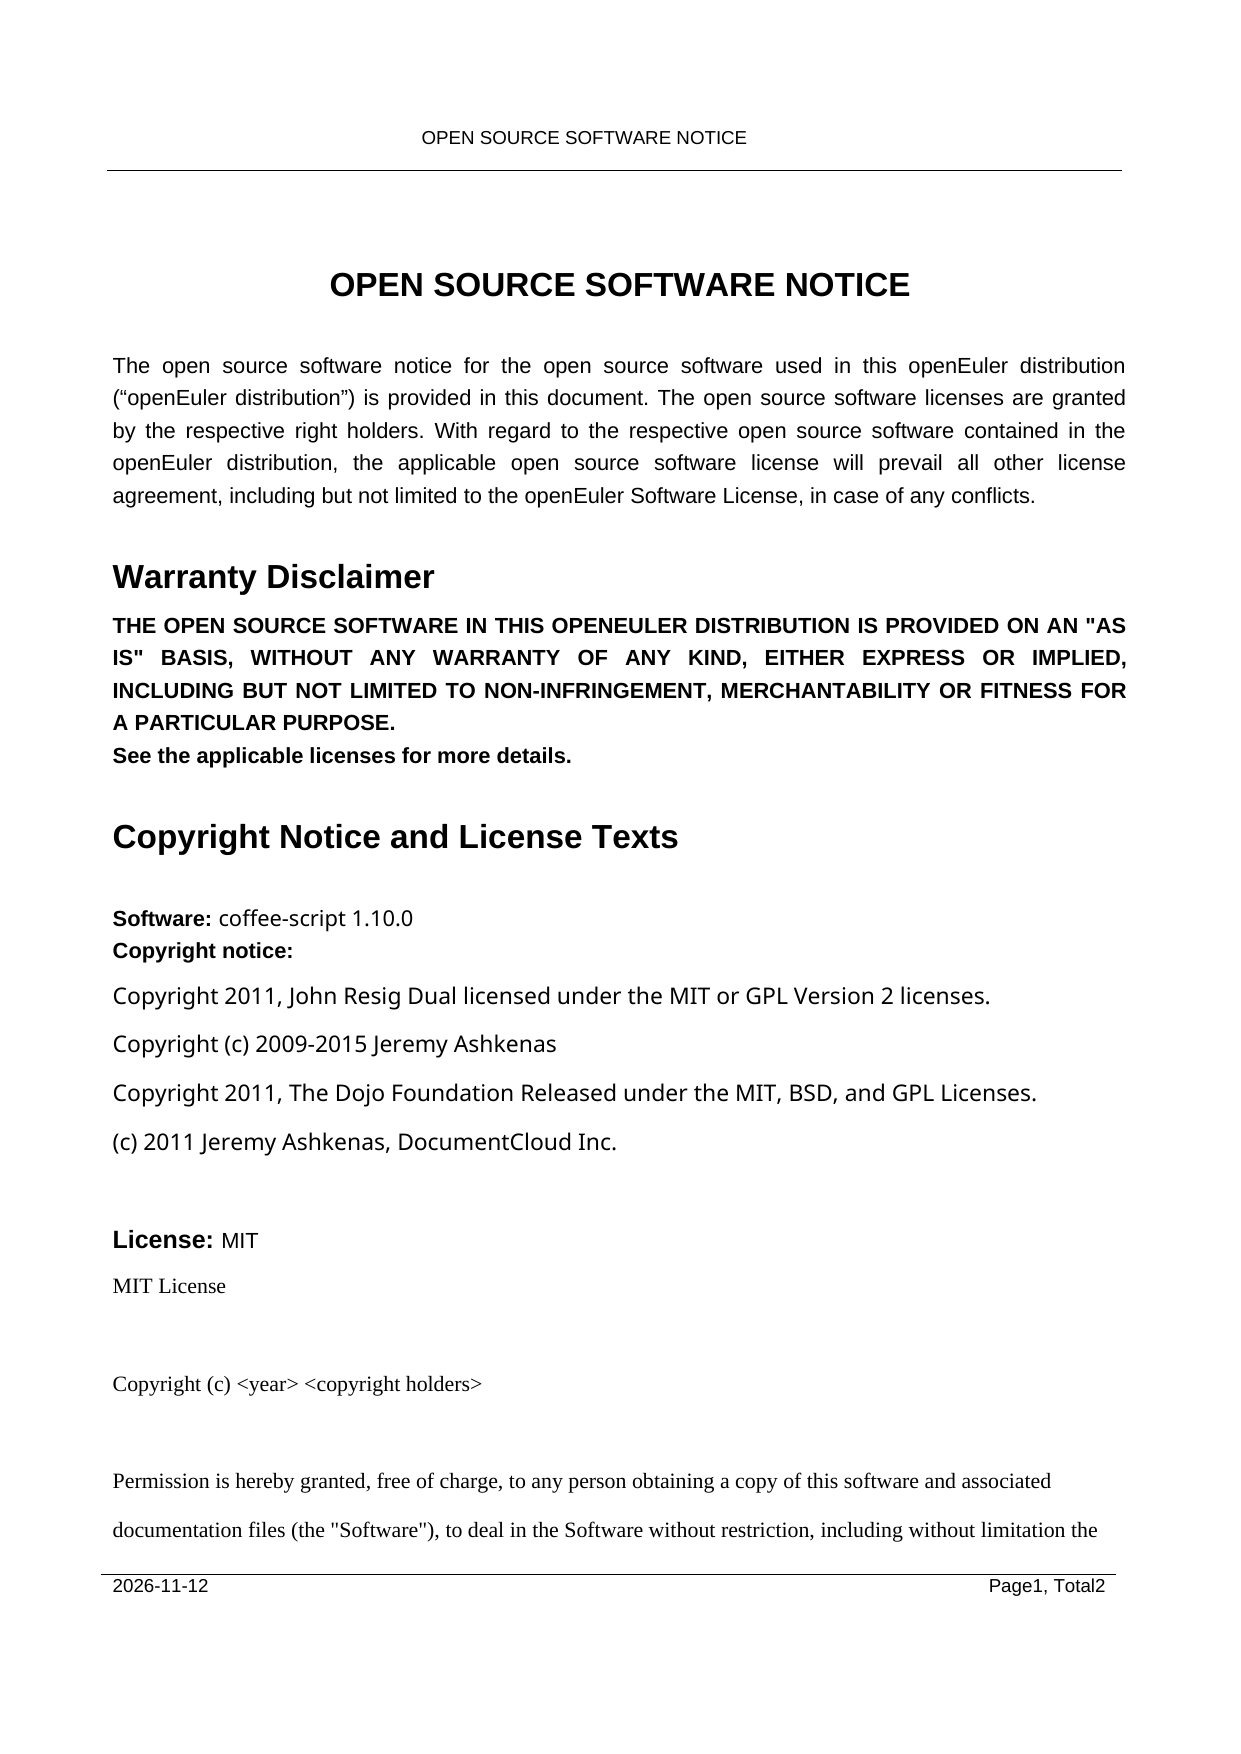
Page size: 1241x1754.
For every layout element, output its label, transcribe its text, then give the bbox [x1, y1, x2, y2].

text The open source software notice for the open source software used in this openEuler distribution (“openEuler distribution”) is provided in this document. The open source software licenses are granted by the respective right holders. With regard to the respective open source software contained in the openEuler distribution, the applicable open source software license will prevail all other license agreement, including but not limited to the openEuler Software License, in case of any conflicts. [112, 349, 1128, 511]
text OPEN SOURCE SOFTWARE NOTICE [112, 251, 1128, 316]
text Copyright Notice and License Texts [112, 804, 1128, 869]
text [112, 1270, 1128, 1546]
text Software: coffee-script 1.10.0 [112, 901, 1128, 934]
text Copyright 2011, John Resig Dual licensed under the MIT or GPL Version 2 licenses. Copyright (c) 2009-2015 Jeremy Ashkenas Copyright 2011, The Dojo Foundation Released under the MIT, BSD, and GPL Licenses. (c) 2011 Jeremy Ashkenas, DocumentCloud Inc. [112, 979, 1128, 1207]
text Copyright notice: [112, 934, 1128, 966]
text Warranty Disclaimer [112, 544, 1128, 609]
text License: MIT [112, 1223, 1128, 1255]
text THE OPEN SOURCE SOFTWARE IN THIS OPENEULER DISTRIBUTION IS PROVIDED ON AN "AS IS" BASIS, WITHOUT ANY WARRANTY OF ANY KIND, EITHER EXPRESS OR IMPLIED, INCLUDING BUT NOT LIMITED TO NON-INFRINGEMENT, MERCHANTABILITY OR FITNESS FOR A PARTICULAR PURPOSE. See the applicable licenses for more details. [112, 609, 1128, 771]
